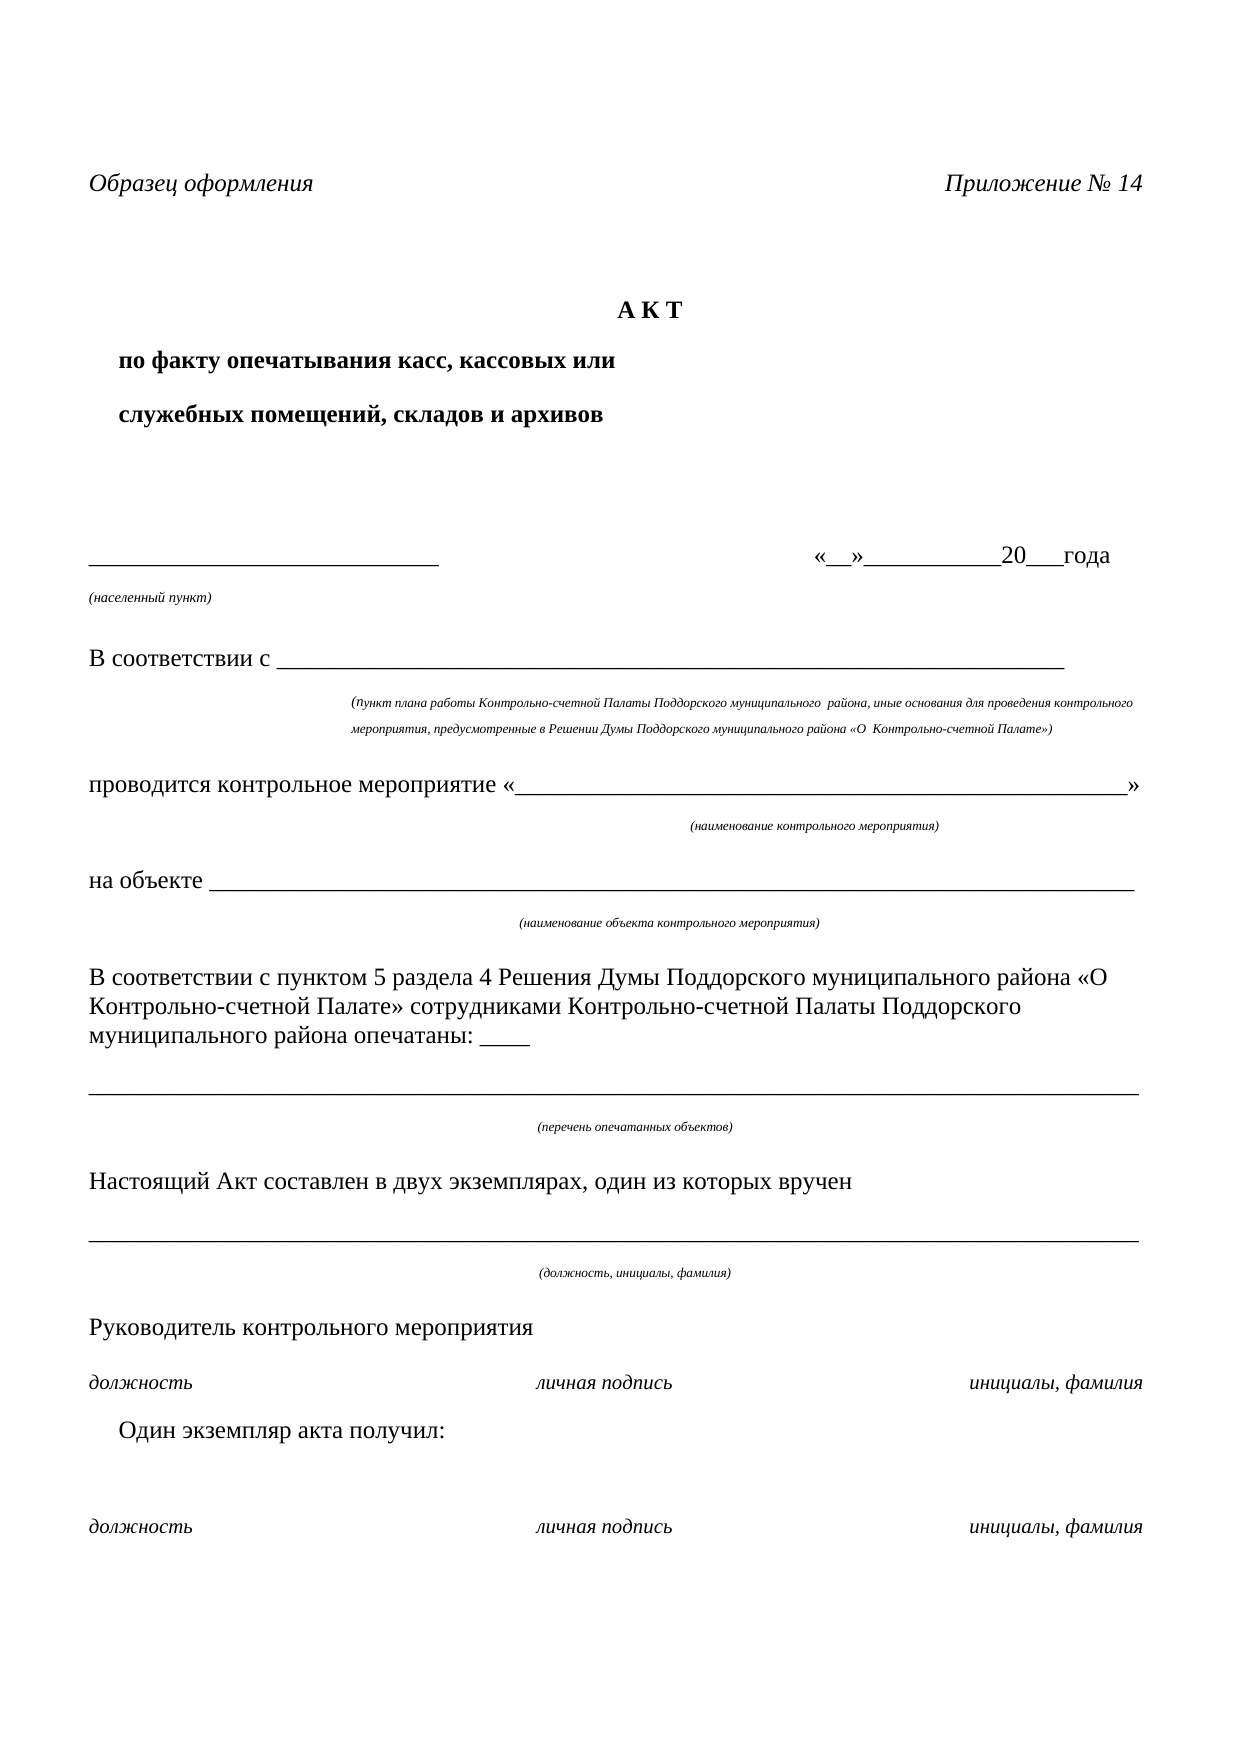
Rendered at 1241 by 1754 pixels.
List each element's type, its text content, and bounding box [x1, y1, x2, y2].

text (населенный пункт) [89, 589, 1152, 618]
text (наименование контрольного мероприятия) [89, 818, 1181, 845]
text ____________________________ «__»___________20___года [89, 540, 1152, 568]
text должность личная подпись инициалы, фамилия [89, 1370, 1181, 1394]
text Руководитель контрольного мероприятия [89, 1312, 1152, 1341]
text проводится контрольное мероприятие «_________________________________________________» [89, 769, 1181, 797]
text (перечень опечатанных объектов) [89, 1119, 1181, 1145]
subtitle Акт [89, 296, 1152, 324]
text Настоящий Акт составлен в двух экземплярах, один из которых вручен [89, 1166, 1181, 1195]
text (должность, инициалы, фамилия) [89, 1265, 1181, 1292]
text (наименование объекта контрольного мероприятия) [89, 915, 1181, 941]
text ____________________________________________________________________________________ [89, 1216, 1181, 1244]
text ____________________________________________________________________________________ [89, 1069, 1181, 1098]
text Образец оформления Приложение № 14 [89, 168, 1181, 196]
text (пункт плана работы Контрольно-счетной Палаты Поддорского муниципального района, иные основания для проведения контрольного мероприятия, предусмотренные в Решении Думы Поддорского муниципального района «О Контрольно-счетной Палате») [351, 693, 1166, 748]
text должность личная подпись инициалы, фамилия [89, 1514, 1181, 1538]
subtitle служебных помещений, складов и архивов [118, 399, 1181, 428]
text В соответствии с _______________________________________________________________ [89, 643, 1181, 672]
text В соответствии с пунктом 5 раздела 4 Решения Думы Поддорского муниципального района «О Контрольно-счетной Палате» сотрудниками Контрольно-счетной Палаты Поддорского муниципального района опечатаны: ____ [89, 962, 1181, 1048]
text Один экземпляр акта получил: [118, 1415, 1181, 1444]
text на объекте __________________________________________________________________________ [89, 866, 1181, 894]
subtitle по факту опечатывания касс, кассовых или [118, 345, 1181, 374]
